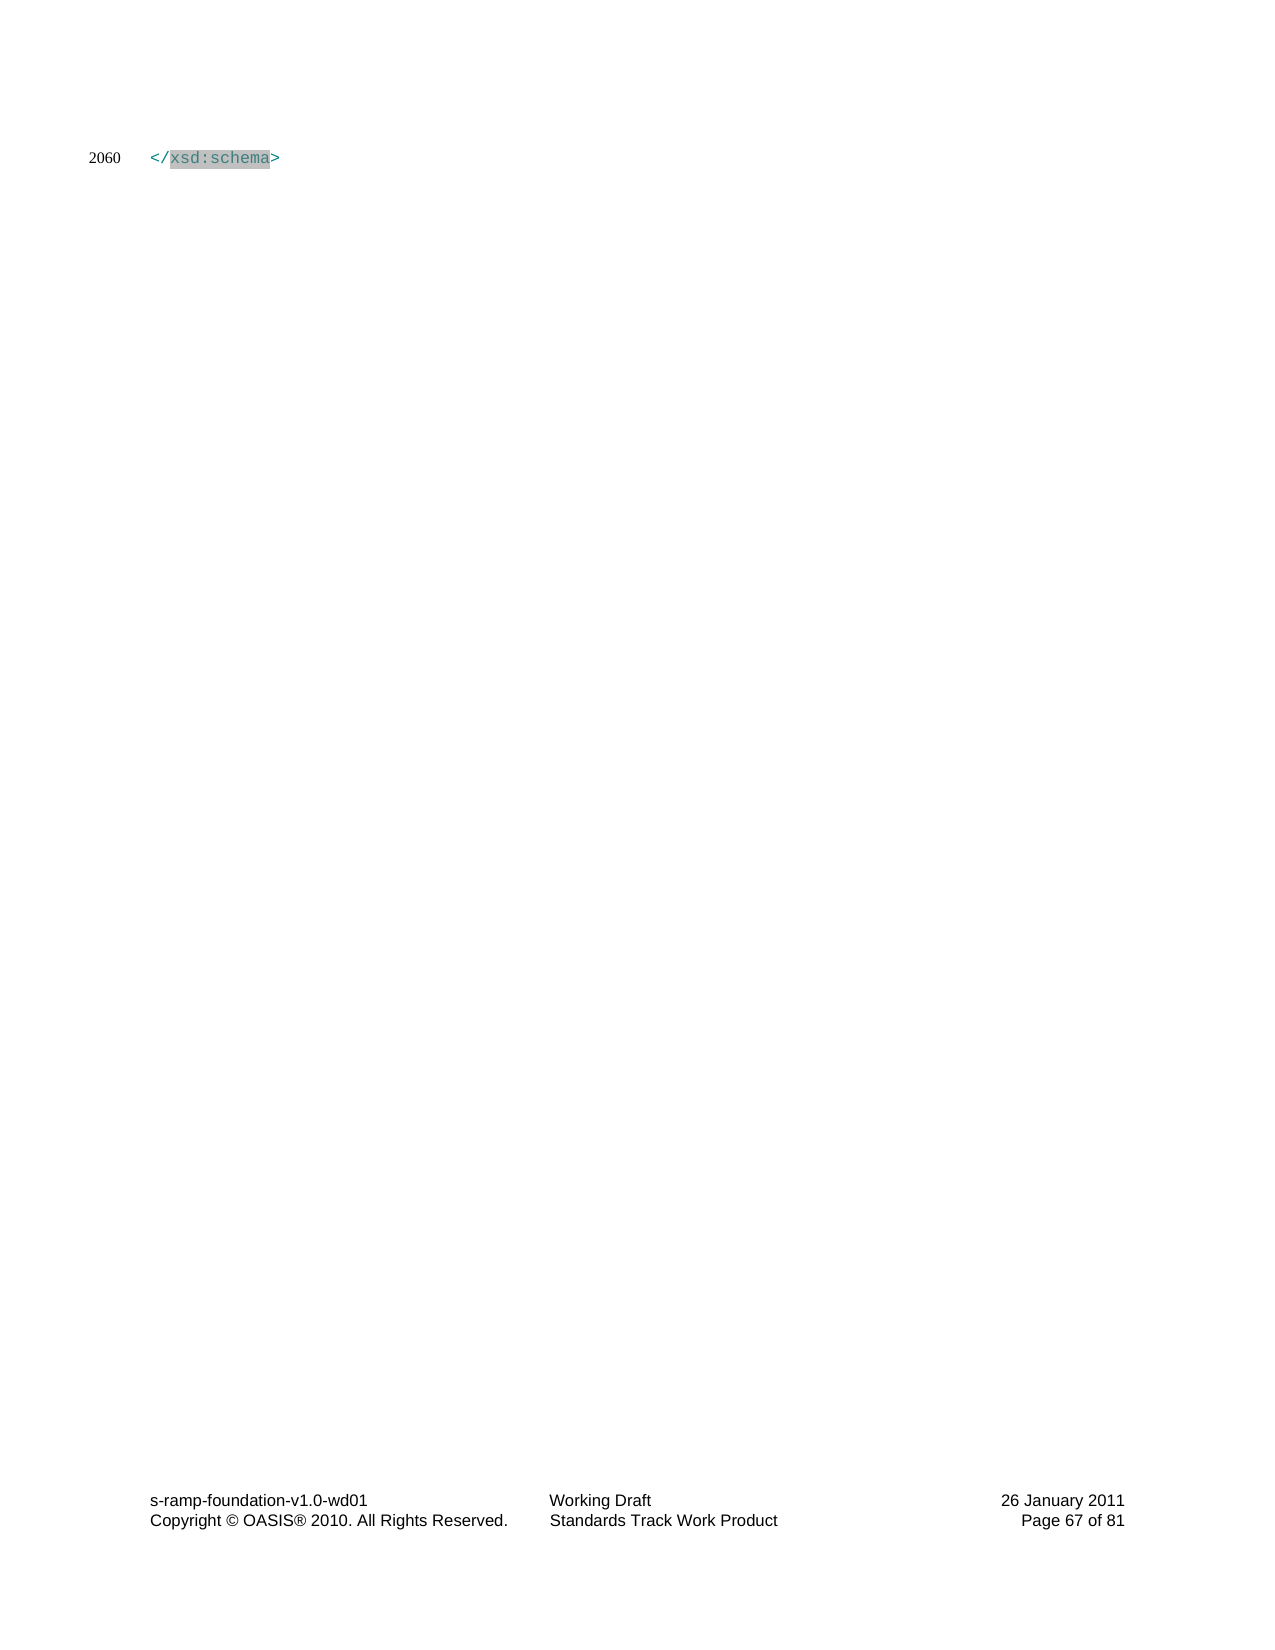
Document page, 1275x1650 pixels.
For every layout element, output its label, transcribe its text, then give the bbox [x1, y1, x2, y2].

text </xsd:schema> [270, 150, 1125, 169]
